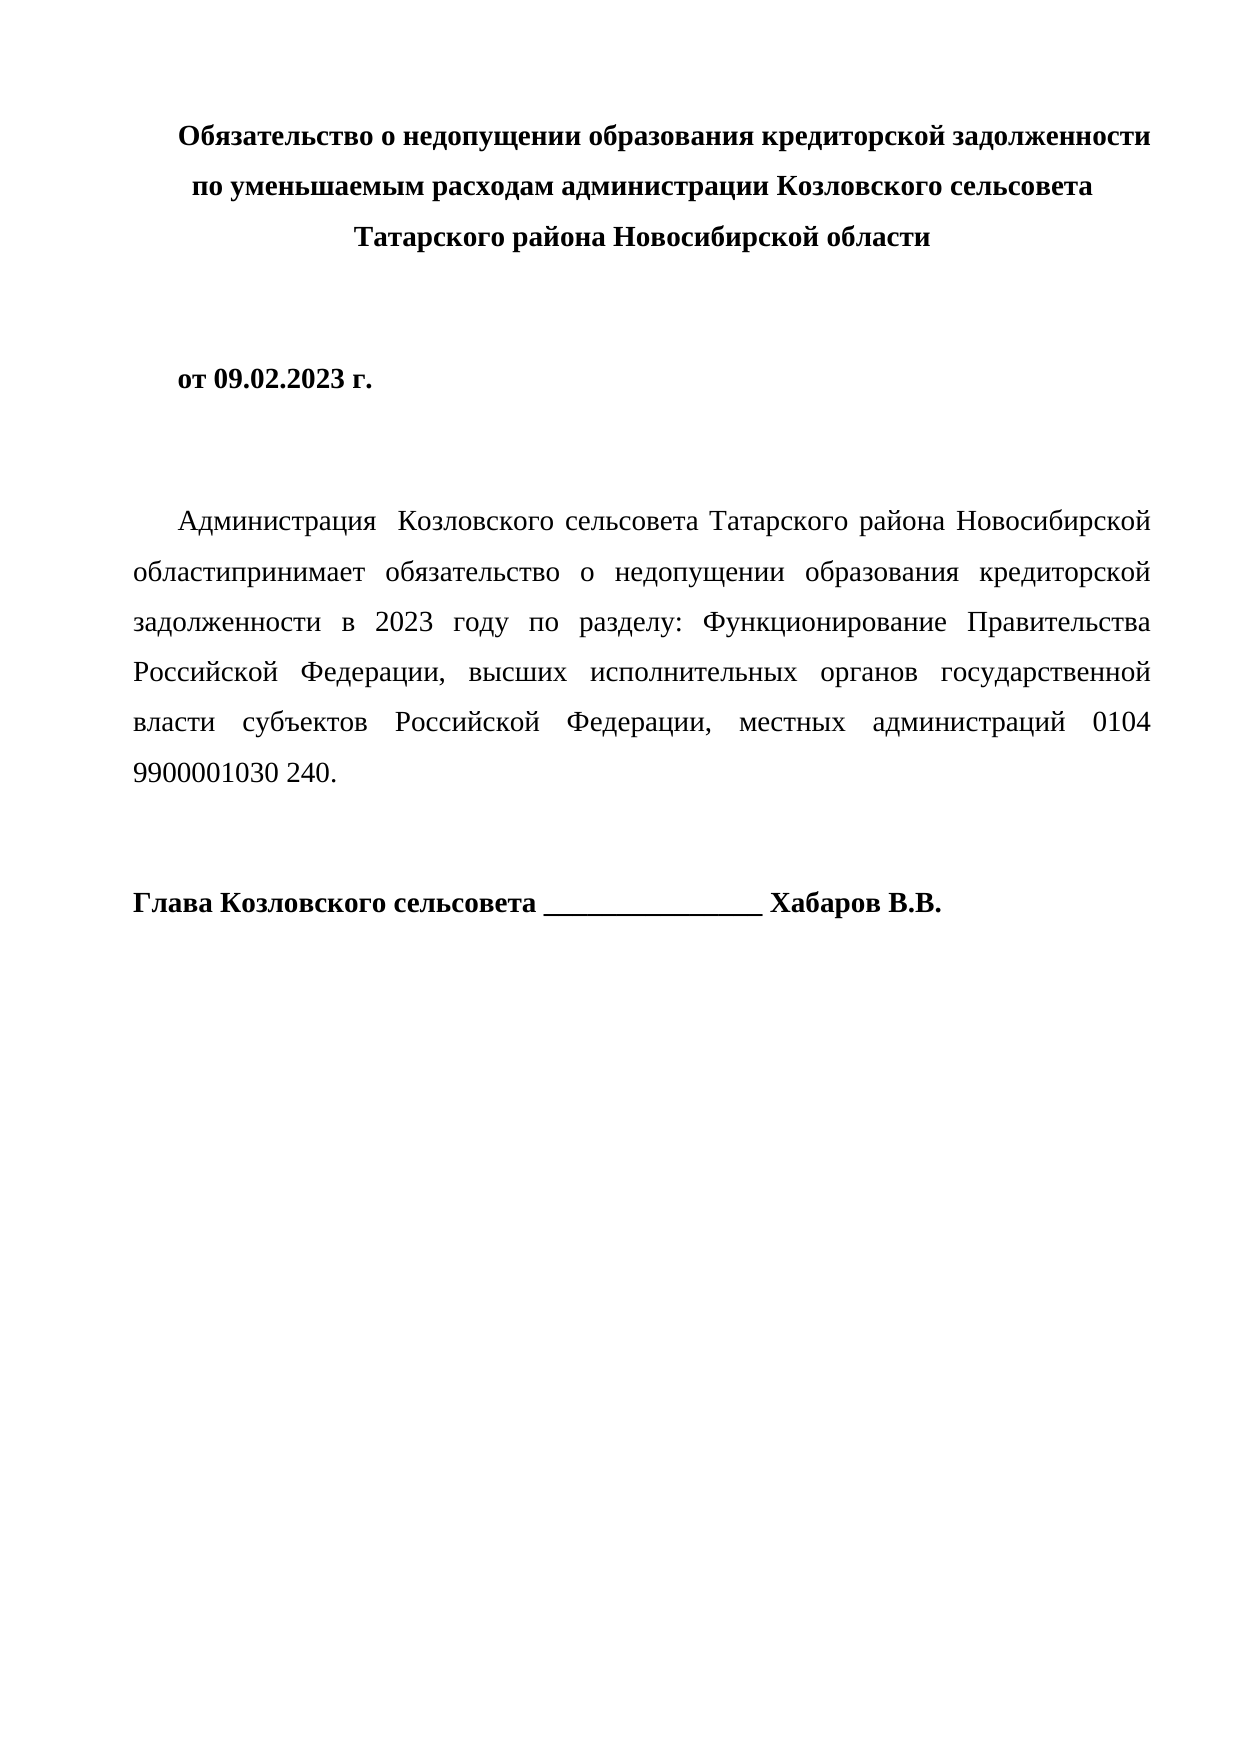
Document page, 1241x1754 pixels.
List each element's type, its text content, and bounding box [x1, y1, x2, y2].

text от 09.02.2023 г. [133, 361, 1152, 394]
text Обязательство о недопущении образования кредиторской задолженности по уменьшаемым расходам администрации Козловского сельсовета Татарского района Новосибирской области [133, 118, 1152, 252]
text Администрация Козловского сельсовета Татарского района Новосибирской областипринимает обязательство о недопущении образования кредиторской задолженности в 2023 году по разделу: Функционирование Правительства Российской Федерации, высших исполнительных органов государственной власти субъектов Российской Федерации, местных администраций 0104 9900001030 240. [133, 503, 1152, 788]
text Глава Козловского сельсовета _______________ Хабаров В.В. [133, 885, 1152, 919]
